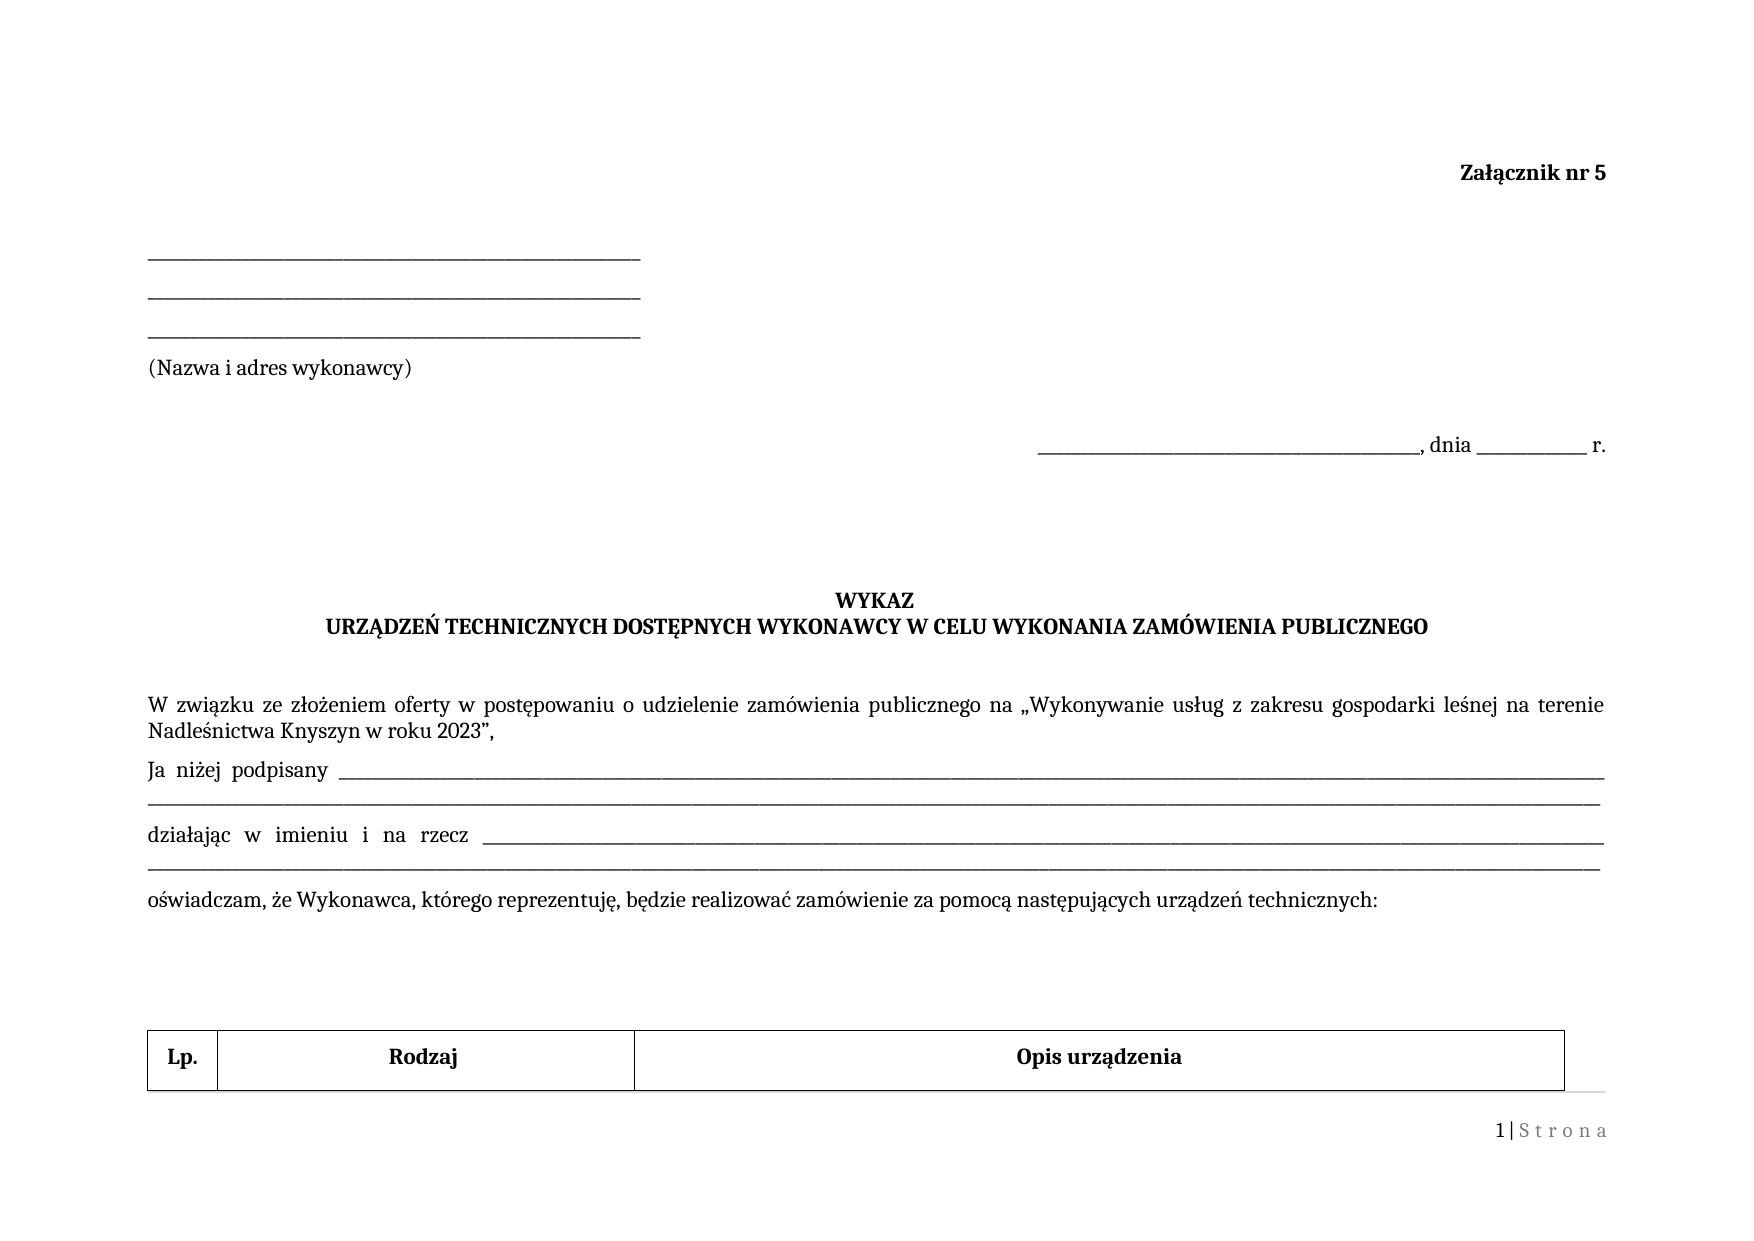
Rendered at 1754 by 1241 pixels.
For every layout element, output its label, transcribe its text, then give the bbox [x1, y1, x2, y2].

text __________________________________________________________ [148, 238, 1606, 264]
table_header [635, 1031, 1564, 1090]
text __________________________________________________________ [148, 316, 1606, 342]
text WYKAZ URZĄDZEŃ TECHNICZNYCH DOSTĘPNYCH WYKONAWCY W CELU WYKONANIA ZAMÓWIENIA PUBLICZNEGO [148, 587, 1606, 640]
table_header Lp. [148, 1031, 217, 1090]
text oświadczam, że Wykonawca, którego reprezentuję, będzie realizować zamówienie za pomocą następujących urządzeń technicznych: [148, 887, 1606, 913]
text __________________________________________________________ [148, 277, 1606, 303]
text działając w imieniu i na rzecz ____________________________________________________________________________________________________________________________________ ___________________________________________________________________________________________________________________________________________________________________________ [148, 822, 1606, 875]
text (Nazwa i adres wykonawcy) [148, 354, 1606, 381]
text _____________________________________________, dnia _____________ r. [148, 432, 1606, 458]
table_header Rodzaj urządzenia [218, 1031, 634, 1090]
text Załącznik nr 5 [148, 160, 1606, 186]
text Ja niżej podpisany _____________________________________________________________________________________________________________________________________________________ ___________________________________________________________________________________________________________________________________________________________________________ [148, 757, 1606, 809]
text W związku ze złożeniem oferty w postępowaniu o udzielenie zamówienia publicznego na „Wykonywanie usług z zakresu gospodarki leśnej na terenie Nadleśnictwa Knyszyn w roku 2023”, [148, 692, 1606, 744]
